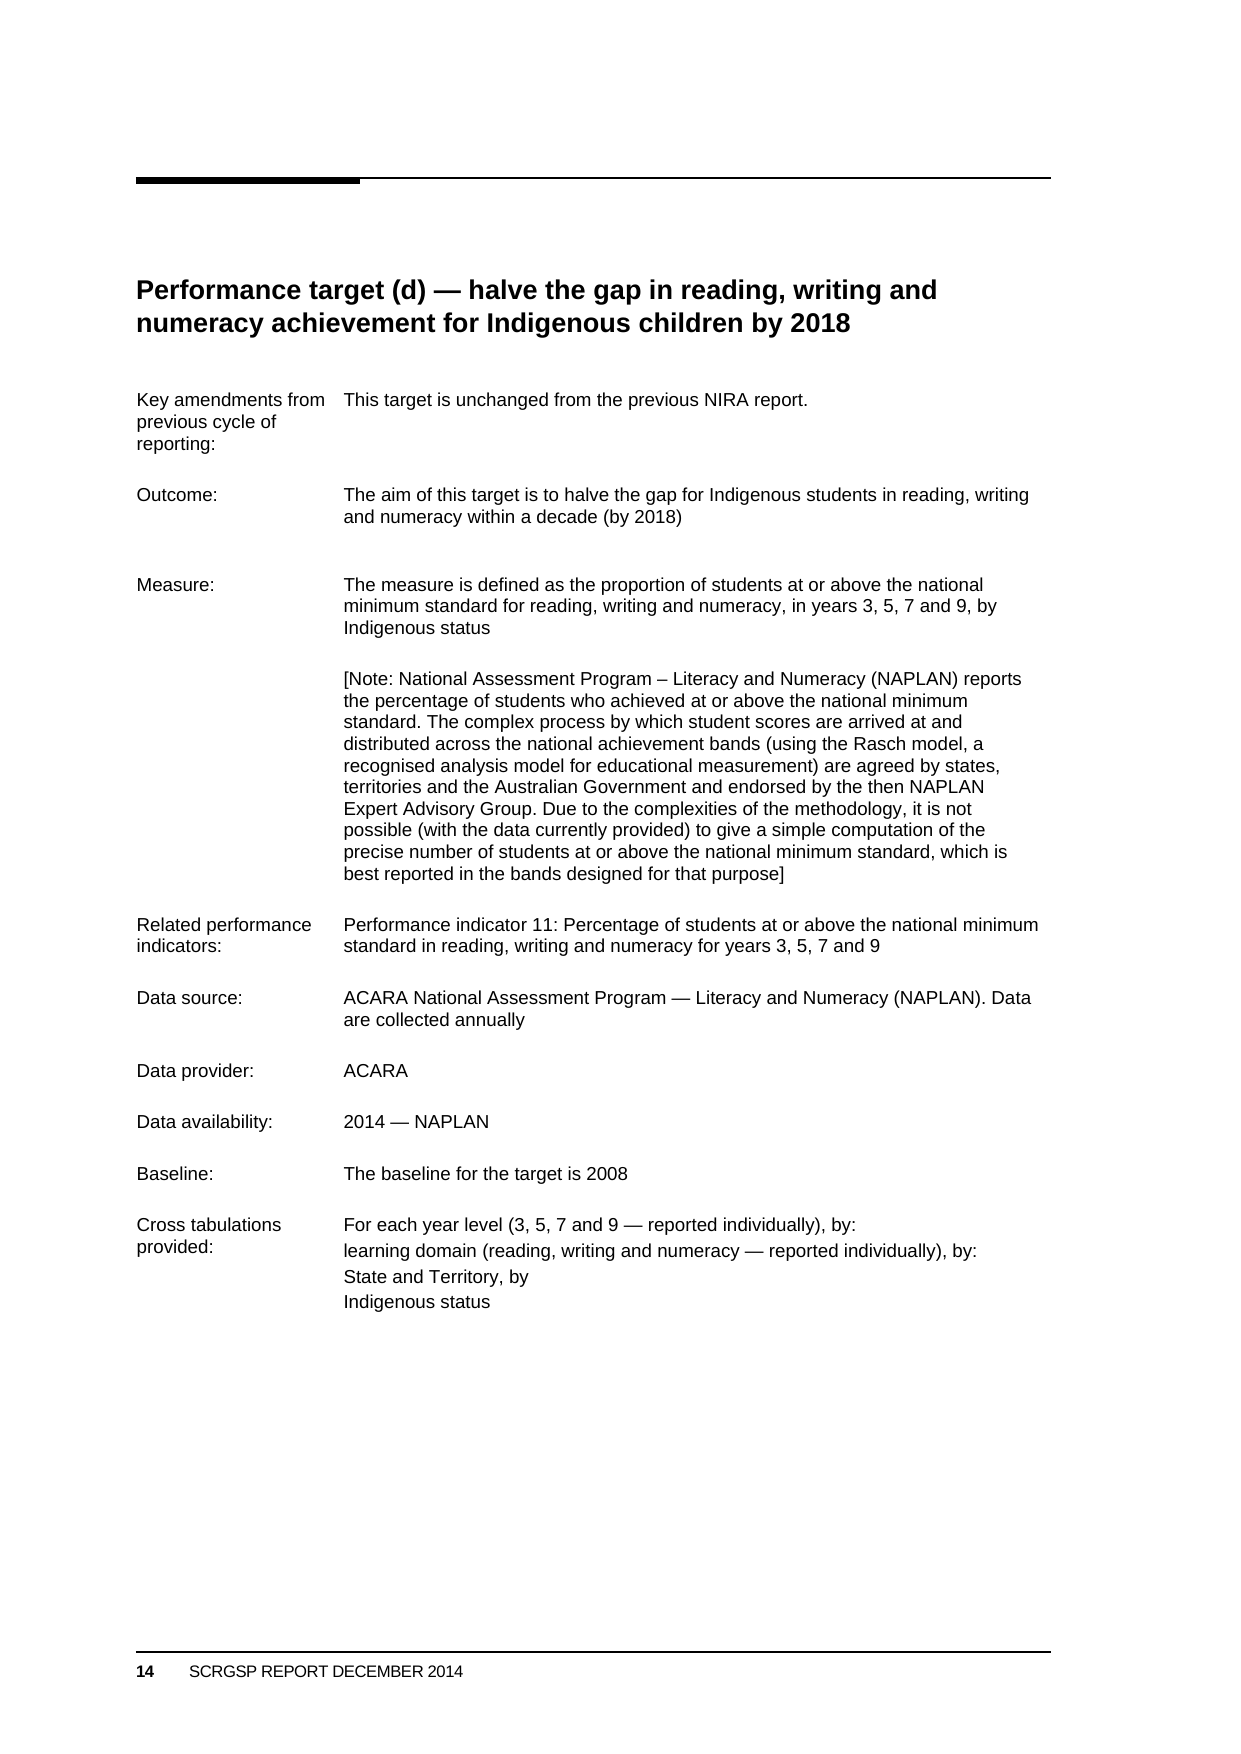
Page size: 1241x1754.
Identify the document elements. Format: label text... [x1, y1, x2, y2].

table_cell The measure is defined as the proportion of students at or above the national minimum standard for reading, writing and numeracy, in years 3, 5, 7 and 9, by Indigenous status [Note: National Assessment Program – Literacy and Numeracy (NAPLAN) reports the percentage of students who achieved at or above the national minimum standard. The complex process by which student scores are arrived at and distributed across the national achievement bands (using the Rasch model, a recognised analysis model for educational measurement) are agreed by states, territories and the Australian Government and endorsed by the then NAPLAN Expert Advisory Group. Due to the complexities of the methodology, it is not possible (with the data currently provided) to give a simple computation of the precise number of students at or above the national minimum standard, which is best reported in the bands designed for that purpose] [343, 574, 1051, 914]
subtitle Performance target (d) — halve the gap in reading, writing and numeracy achievement for Indigenous children by 2018 [136, 273, 1051, 339]
table_cell Data provider: [136, 1060, 343, 1111]
table_cell The aim of this target is to halve the gap for Indigenous students in reading, writing and numeracy within a decade (by 2018) [343, 484, 1051, 574]
table_cell Cross tabulations provided: [136, 1214, 343, 1328]
table_cell Measure: [136, 574, 343, 914]
table_cell ACARA National Assessment Program — Literacy and Numeracy (NAPLAN). Data are collected annually [343, 987, 1051, 1060]
table_cell The baseline for the target is 2008 [343, 1163, 1051, 1214]
table_cell For each year level (3, 5, 7 and 9 — reported individually), by: learning domain (reading, writing and numeracy — reported individually), by: State and Territory, by Indigenous status [343, 1214, 1051, 1328]
table_cell 2014 — NAPLAN [343, 1111, 1051, 1163]
table_header This target is unchanged from the previous NIRA report. [343, 389, 1051, 484]
table_cell Outcome: [136, 484, 343, 574]
table_cell Performance indicator 11: Percentage of students at or above the national minimum standard in reading, writing and numeracy for years 3, 5, 7 and 9 [343, 914, 1051, 987]
table_header Key amendments from previous cycle of reporting: [136, 389, 343, 484]
table_cell ACARA [343, 1060, 1051, 1111]
table_cell Related performance indicators: [136, 914, 343, 987]
table_cell Data source: [136, 987, 343, 1060]
table_cell Data availability: [136, 1111, 343, 1163]
table_cell Baseline: [136, 1163, 343, 1214]
